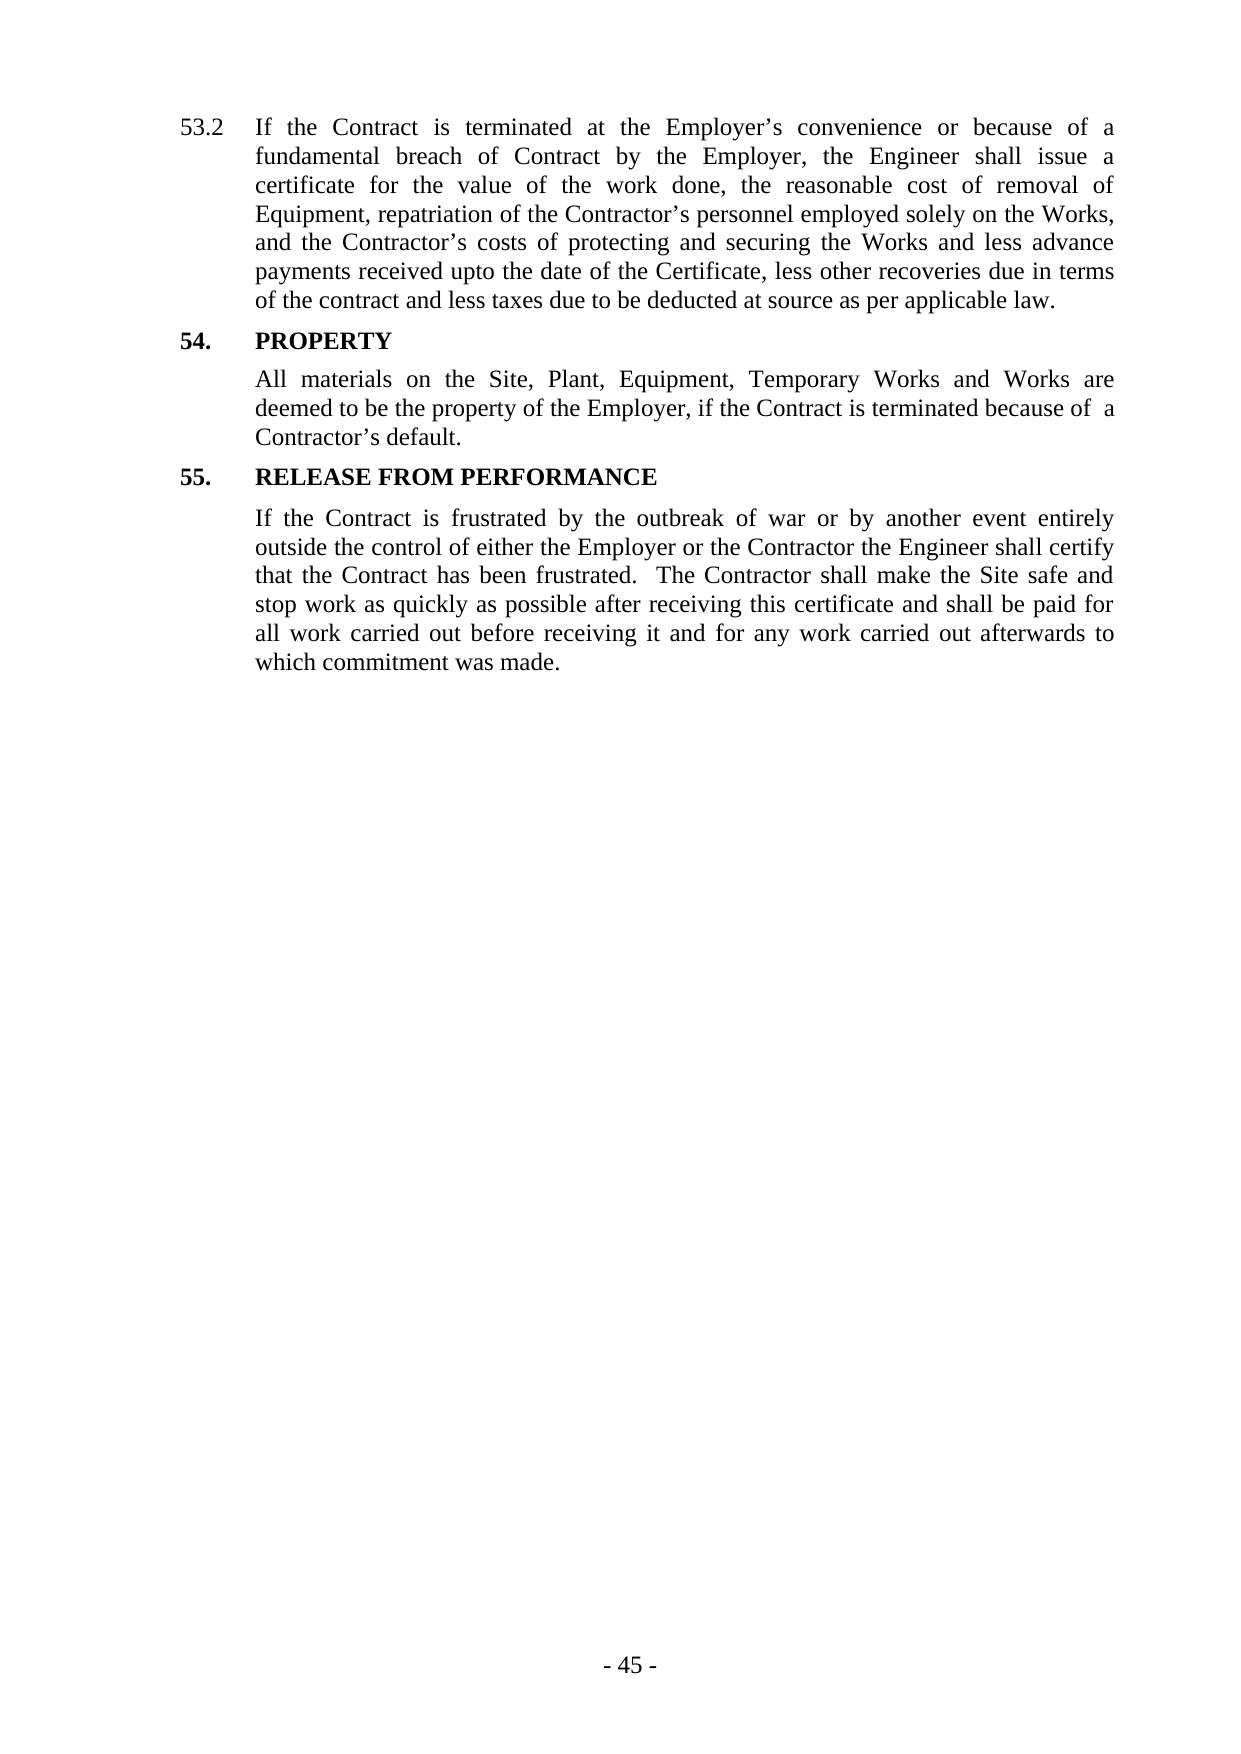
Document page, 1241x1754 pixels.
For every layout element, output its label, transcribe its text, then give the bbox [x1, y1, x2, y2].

text All materials on the Site, Plant, Equipment, Temporary Works and Works are deemed to be the property of the Employer, if the Contract is terminated because of a Contractor’s default. [255, 364, 1115, 450]
text If the Contract is frustrated by the outbreak of war or by another event entirely outside the control of either the Employer or the Contractor the Engineer shall certify that the Contract has been frustrated. The Contractor shall make the Site safe and stop work as quickly as possible after receiving this certificate and shall be paid for all work carried out before receiving it and for any work carried out afterwards to which commitment was made. [255, 503, 1115, 676]
text 55. RELEASE FROM PERFORMANCE [180, 462, 1115, 491]
list If the Contract is terminated at the Employer’s convenience or because of a fundamental breach of Contract by the Employer, the Engineer shall issue a certificate for the value of the work done, the reasonable cost of removal of Equipment, repatriation of the Contractor’s personnel employed solely on the Works, and the Contractor’s costs of protecting and securing the Works and less advance payments received upto the date of the Certificate, less other recoveries due in terms of the contract and less taxes due to be deducted at source as per applicable law. [180, 112, 1115, 314]
text 54. PROPERTY [180, 326, 1115, 354]
